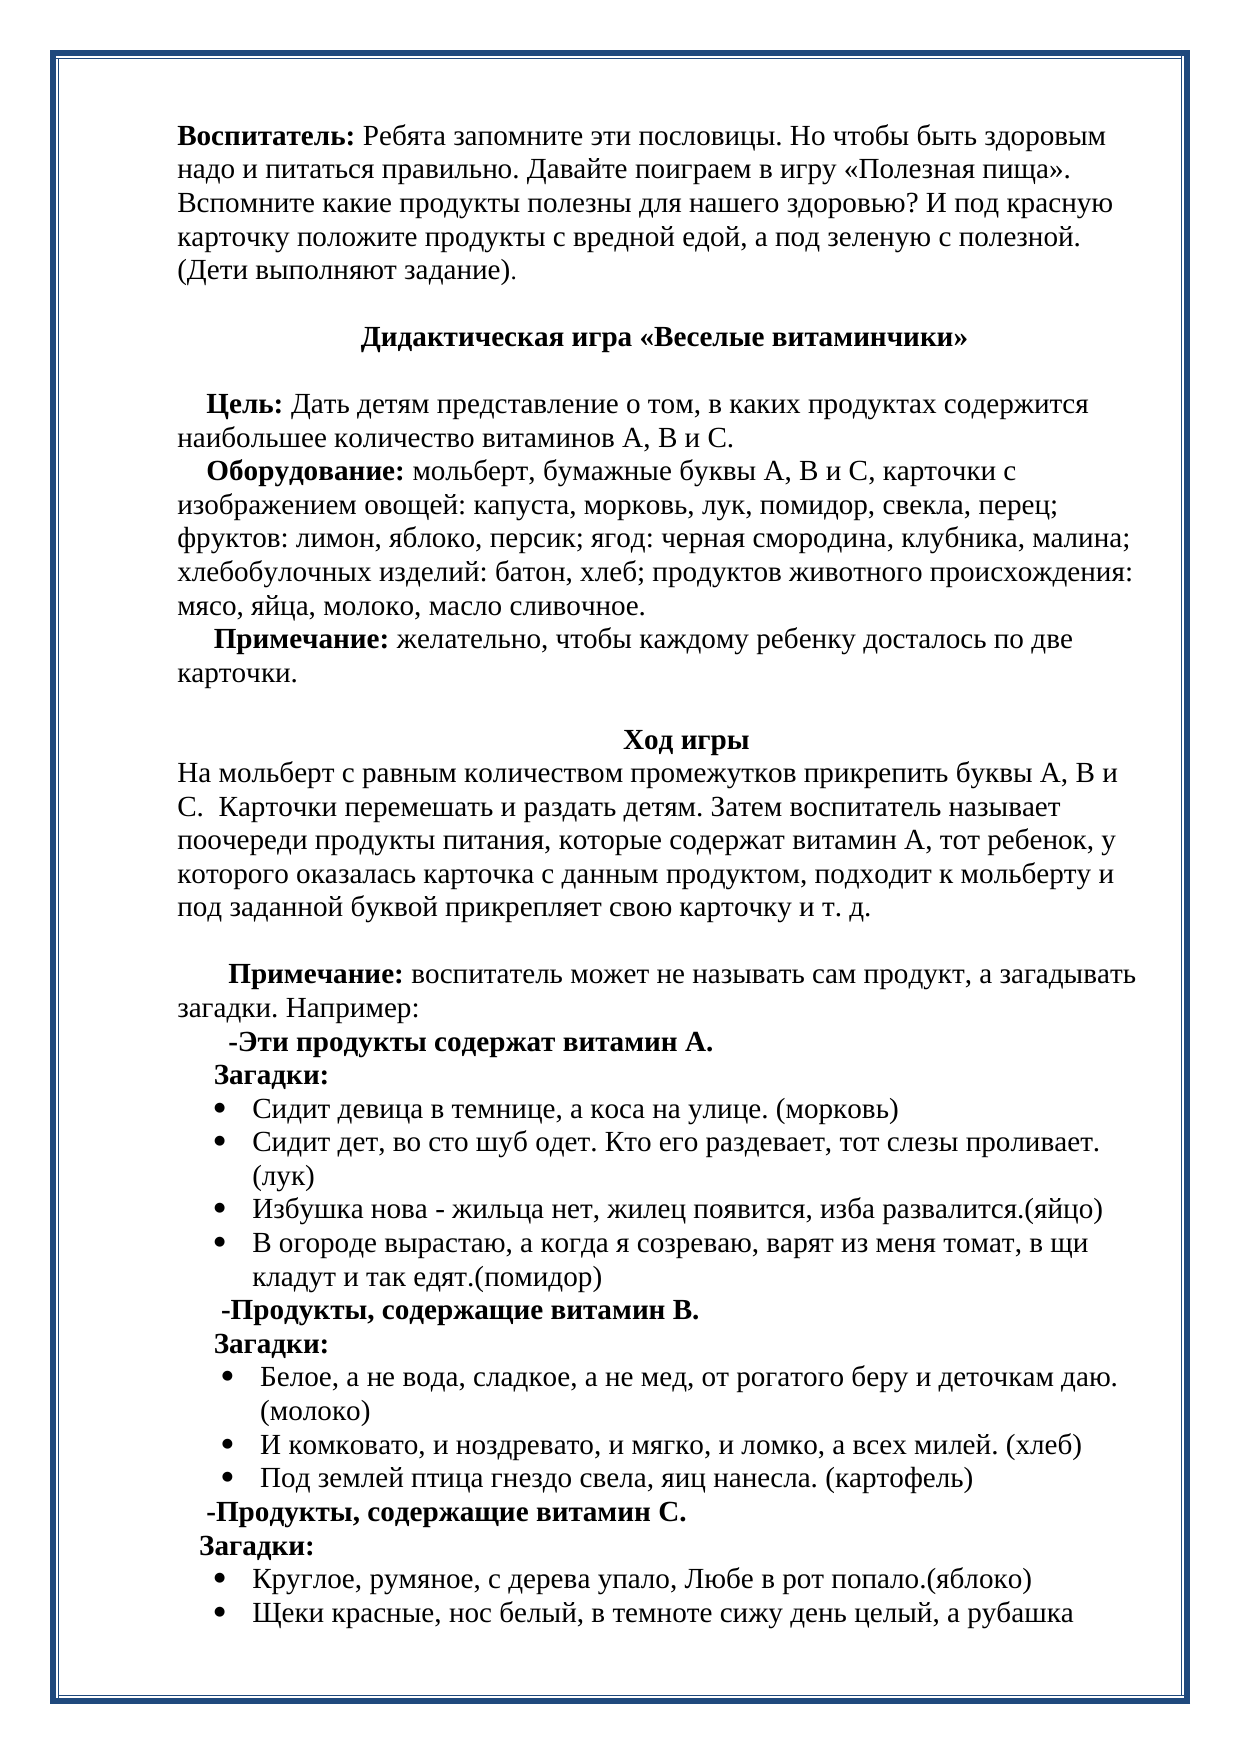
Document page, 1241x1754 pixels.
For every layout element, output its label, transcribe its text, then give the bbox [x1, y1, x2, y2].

list В огороде вырастаю, а когда я созреваю, варят из меня томат, в щи кладут и так едят.(помидор) [214, 1225, 1152, 1292]
list Белое, а не вода, сладкое, а не мед, от рогатого беру и деточкам даю. (молоко) [222, 1359, 1152, 1427]
text -Эти продукты содержат витамин А. [177, 1024, 1152, 1057]
text (Дети выполняют задание). [177, 252, 1152, 286]
text Загадки: [177, 1528, 1152, 1561]
text На мольберт с равным количеством промежутков прикрепить буквы А, В и С. Карточки перемешать и раздать детям. Затем воспитатель называет поочереди продукты питания, которые содержат витамин А, тот ребенок, у которого оказалась карточка с данным продуктом, подходит к мольберту и под заданной буквой прикрепляет свою карточку и т. д. [177, 755, 1152, 923]
text Ход игры [177, 722, 1152, 755]
text Загадки: [177, 1326, 1152, 1359]
text Загадки: [177, 1057, 1152, 1091]
text Примечание: воспитатель может не называть сам продукт, а загадывать загадки. Например: [177, 957, 1152, 1024]
text Оборудование: мольберт, бумажные буквы А, В и С, карточки с изображением овощей: капуста, морковь, лук, помидор, свекла, перец; фруктов: лимон, яблоко, персик; ягод: черная смородина, клубника, малина; хлебобулочных изделий: батон, хлеб; продуктов животного происхождения: мясо, яйца, молоко, масло сливочное. [177, 453, 1152, 621]
list Под землей птица гнездо свела, яиц нанесла. (картофель) [222, 1460, 1152, 1494]
list Круглое, румяное, с дерева упало, Любе в рот попало.(яблоко) [214, 1561, 1152, 1595]
text Воспитатель: Ребята запомните эти пословицы. Но чтобы быть здоровым надо и питаться правильно. Давайте поиграем в игру «Полезная пища». Вспомните какие продукты полезны для нашего здоровью? И под красную карточку положите продукты с вредной едой, а под зеленую с полезной. [177, 118, 1152, 252]
list Сидит дет, во сто шуб одет. Кто его раздевает, тот слезы проливает. (лук) [214, 1124, 1152, 1192]
list Сидит девица в темнице, а коса на улице. (морковь) [214, 1091, 1152, 1124]
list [214, 1595, 1152, 1628]
list Избушка нова - жильца нет, жилец появится, изба развалится.(яйцо) [214, 1192, 1152, 1225]
text Дидактическая игра «Веселые витаминчики» [177, 319, 1152, 353]
text -Продукты, содержащие витамин С. [177, 1494, 1152, 1528]
text Цель: Дать детям представление о том, в каких продуктах содержится наибольшее количество витаминов А, В и С. [177, 386, 1152, 453]
text Примечание: желательно, чтобы каждому ребенку досталось по две карточки. [177, 621, 1152, 688]
text -Продукты, содержащие витамин В. [177, 1292, 1152, 1326]
list И комковато, и ноздревато, и мягко, и ломко, а всех милей. (хлеб) [222, 1427, 1152, 1460]
